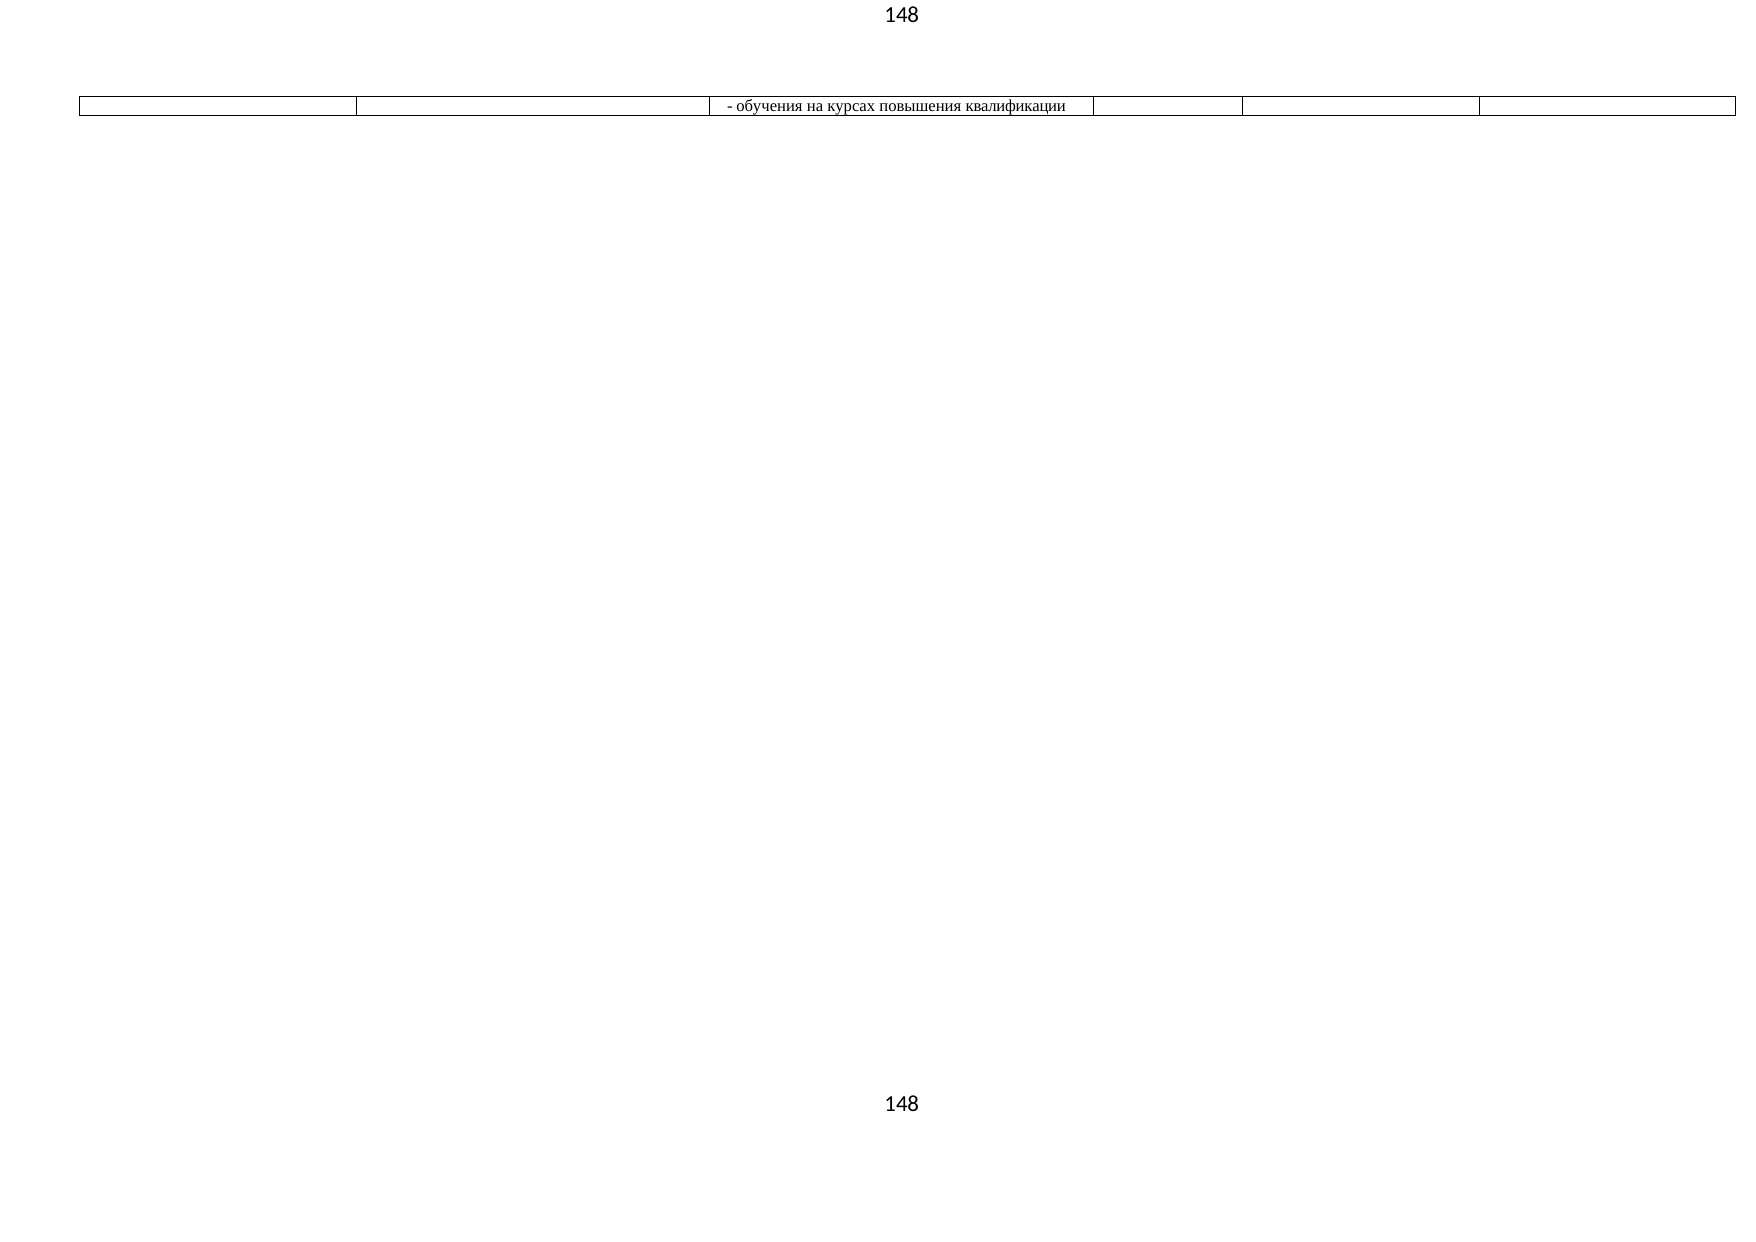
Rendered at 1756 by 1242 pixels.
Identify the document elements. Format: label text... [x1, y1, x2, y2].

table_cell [1243, 97, 1479, 114]
table_cell По плану работы ШМО [1094, 97, 1242, 114]
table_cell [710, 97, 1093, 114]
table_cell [1480, 97, 1735, 114]
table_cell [357, 97, 709, 114]
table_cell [80, 97, 356, 114]
